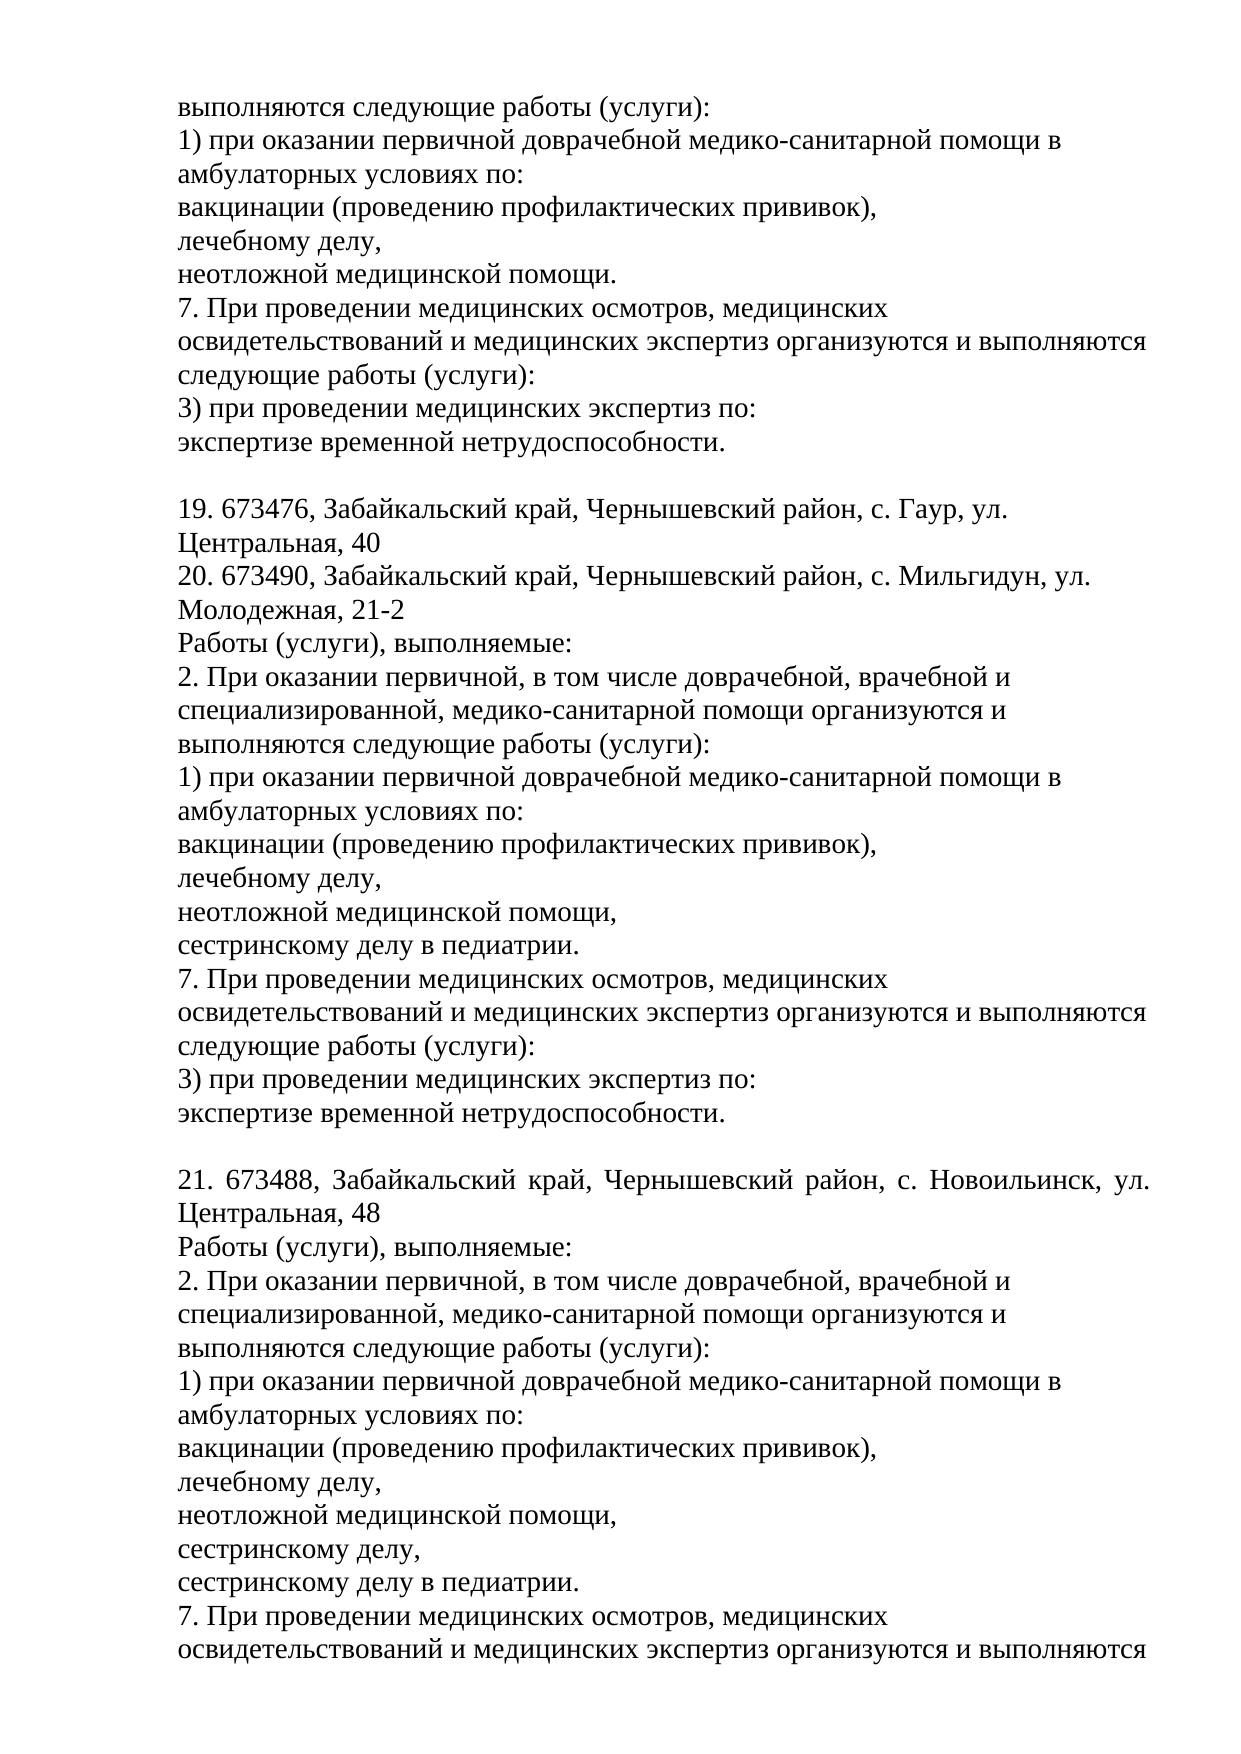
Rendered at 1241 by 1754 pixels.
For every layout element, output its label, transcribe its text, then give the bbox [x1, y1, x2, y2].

text 7. При проведении медицинских осмотров, медицинских освидетельствований и медицинских экспертиз организуются и выполняются следующие работы (услуги): 3) при проведении медицинских экспертиз по: экспертизе временной нетрудоспособности. [177, 961, 1152, 1128]
text 3) при проведении медицинских экспертиз по: экспертизе временной нетрудоспособности. [177, 391, 1152, 458]
text 20. 673490, Забайкальский край, Чернышевский район, с. Мильгидун, ул. Молодежная, 21-2 [177, 558, 1152, 625]
text 19. 673476, Забайкальский край, Чернышевский район, с. Гаур, ул. Центральная, 40 [177, 491, 1152, 558]
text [177, 1263, 1152, 1665]
text 2. При оказании первичной, в том числе доврачебной, врачебной и специализированной, медико-санитарной помощи организуются и выполняются следующие работы (услуги): 1) при оказании первичной доврачебной медико-санитарной помощи в амбулаторных условиях по: вакцинации (проведению профилактических прививок), лечебному делу, неотложной медицинской помощи, сестринскому делу в педиатрии. [177, 659, 1152, 961]
text Работы (услуги), выполняемые: [177, 625, 1152, 659]
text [177, 89, 1152, 391]
text Работы (услуги), выполняемые: [177, 1229, 1152, 1263]
text 21. 673488, Забайкальский край, Чернышевский район, с. Новоильинск, ул. Центральная, 48 [177, 1162, 1152, 1229]
